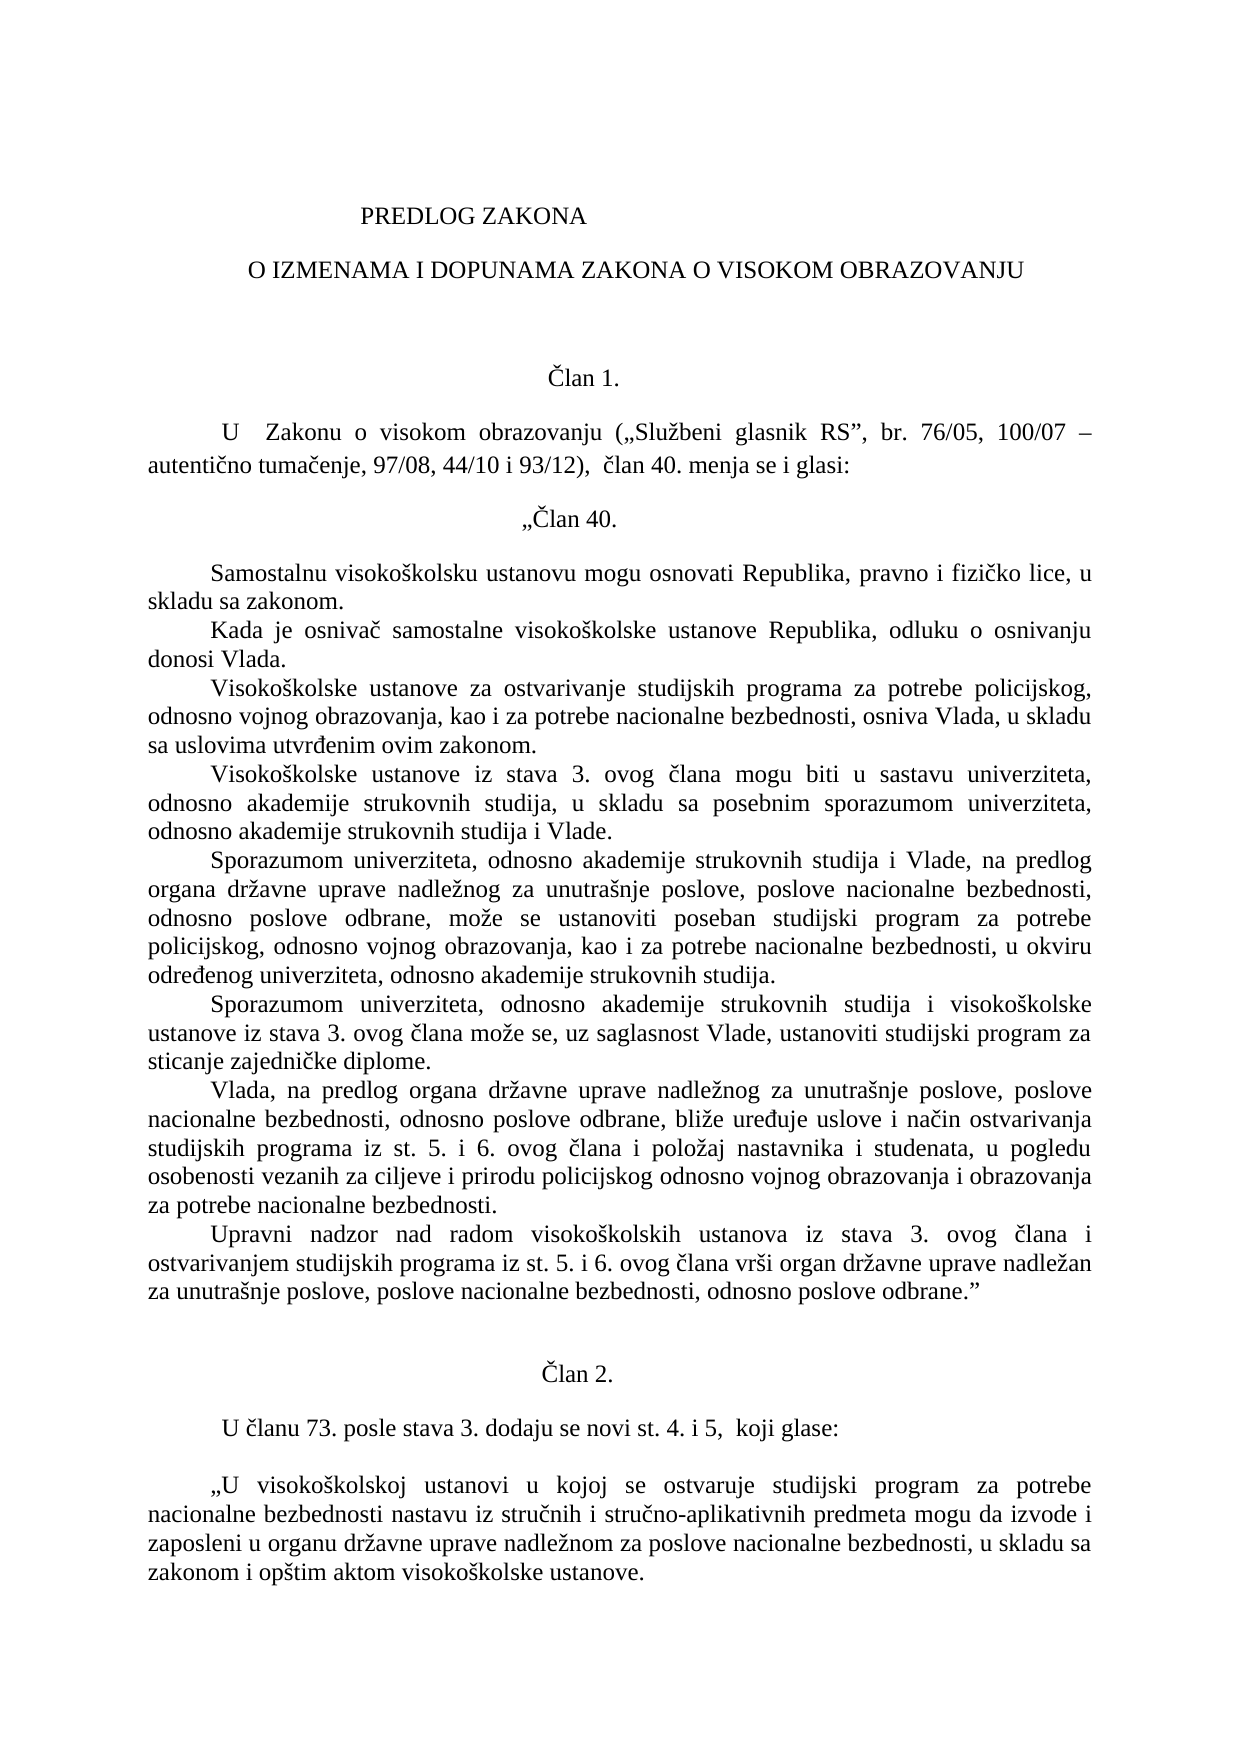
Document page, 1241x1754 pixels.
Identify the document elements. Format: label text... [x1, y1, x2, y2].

text „Član 40. [148, 504, 1093, 532]
text Samostalnu visokoškolsku ustanovu mogu osnovati Republika, pravno i fizičko lice, u skladu sa zakonom. [148, 558, 1093, 615]
text Kada je osnivač samostalne visokoškolske ustanove Republika, odluku o osnivanju donosi Vlada. [148, 615, 1093, 673]
text Član 2. [148, 1359, 1093, 1388]
text Upravni nadzor nad radom visokoškolskih ustanova iz stava 3. ovog člana i ostvarivanjem studijskih programa iz st. 5. i 6. ovog člana vrši organ državne uprave nadležan za unutrašnje poslove, poslove nacionalne bezbednosti, odnosno poslove odbrane.” [148, 1219, 1093, 1305]
text Visokoškolske ustanove iz stava 3. ovog člana mogu biti u sastavu univerziteta, odnosno akademije strukovnih studija, u skladu sa posebnim sporazumom univerziteta, odnosno akademije strukovnih studija i Vlade. [148, 759, 1093, 845]
text Sporazumom univerziteta, odnosno akademije strukovnih studija i Vlade, na predlog organa državne uprave nadležnog za unutrašnje poslove, poslove nacionalne bezbednosti, odnosno poslove odbrane, može se ustanoviti poseban studijski program za potrebe policijskog, odnosno vojnog obrazovanja, kao i za potrebe nacionalne bezbednosti, u okviru određenog univerziteta, odnosno akademije strukovnih studija. [148, 845, 1093, 989]
text Vlada, na predlog organa državne uprave nadležnog za unutrašnje poslove, poslove nacionalne bezbednosti, odnosno poslove odbrane, bliže uređuje uslove i način ostvarivanja studijskih programa iz st. 5. i 6. ovog člana i položaj nastavnika i studenata, u pogledu osobenosti vezanih za ciljeve i prirodu policijskog odnosno vojnog obrazovanja i obrazovanja za potrebe nacionalne bezbednosti. [148, 1075, 1093, 1219]
text Visokoškolske ustanove za ostvarivanje studijskih programa za potrebe policijskog, odnosno vojnog obrazovanja, kao i za potrebe nacionalne bezbednosti, osniva Vlada, u skladu sa uslovima utvrđenim ovim zakonom. [148, 673, 1093, 759]
text „U visokoškolskoj ustanovi u kojoj se ostvaruje studijski program za potrebe nacionalne bezbednosti nastavu iz stručnih i stručno-aplikativnih predmeta mogu da izvode i zaposleni u organu državne uprave nadležnom za poslove nacionalne bezbednosti, u skladu sa zakonom i opštim aktom visokoškolske ustanove. [148, 1470, 1093, 1585]
text PREDLOG ZAKONA [148, 201, 1093, 230]
text U Zakonu o visokom obrazovanju („Službeni glasnik RS”, br. 76/05, 100/07 –autentično tumačenje, 97/08, 44/10 i 93/12), član 40. menja se i glasi: [148, 417, 1093, 479]
text O IZMENAMA I DOPUNAMA ZAKONA O VISOKOM OBRAZOVANJU [148, 255, 1093, 284]
text U članu 73. posle stava 3. dodaju se novi st. 4. i 5, koji glase: [148, 1413, 1093, 1442]
text Član 1. [148, 363, 1093, 392]
text Sporazumom univerziteta, odnosno akademije strukovnih studija i visokoškolske ustanove iz stava 3. ovog člana može se, uz saglasnost Vlade, ustanoviti studijski program za sticanje zajedničke diplome. [148, 989, 1093, 1075]
